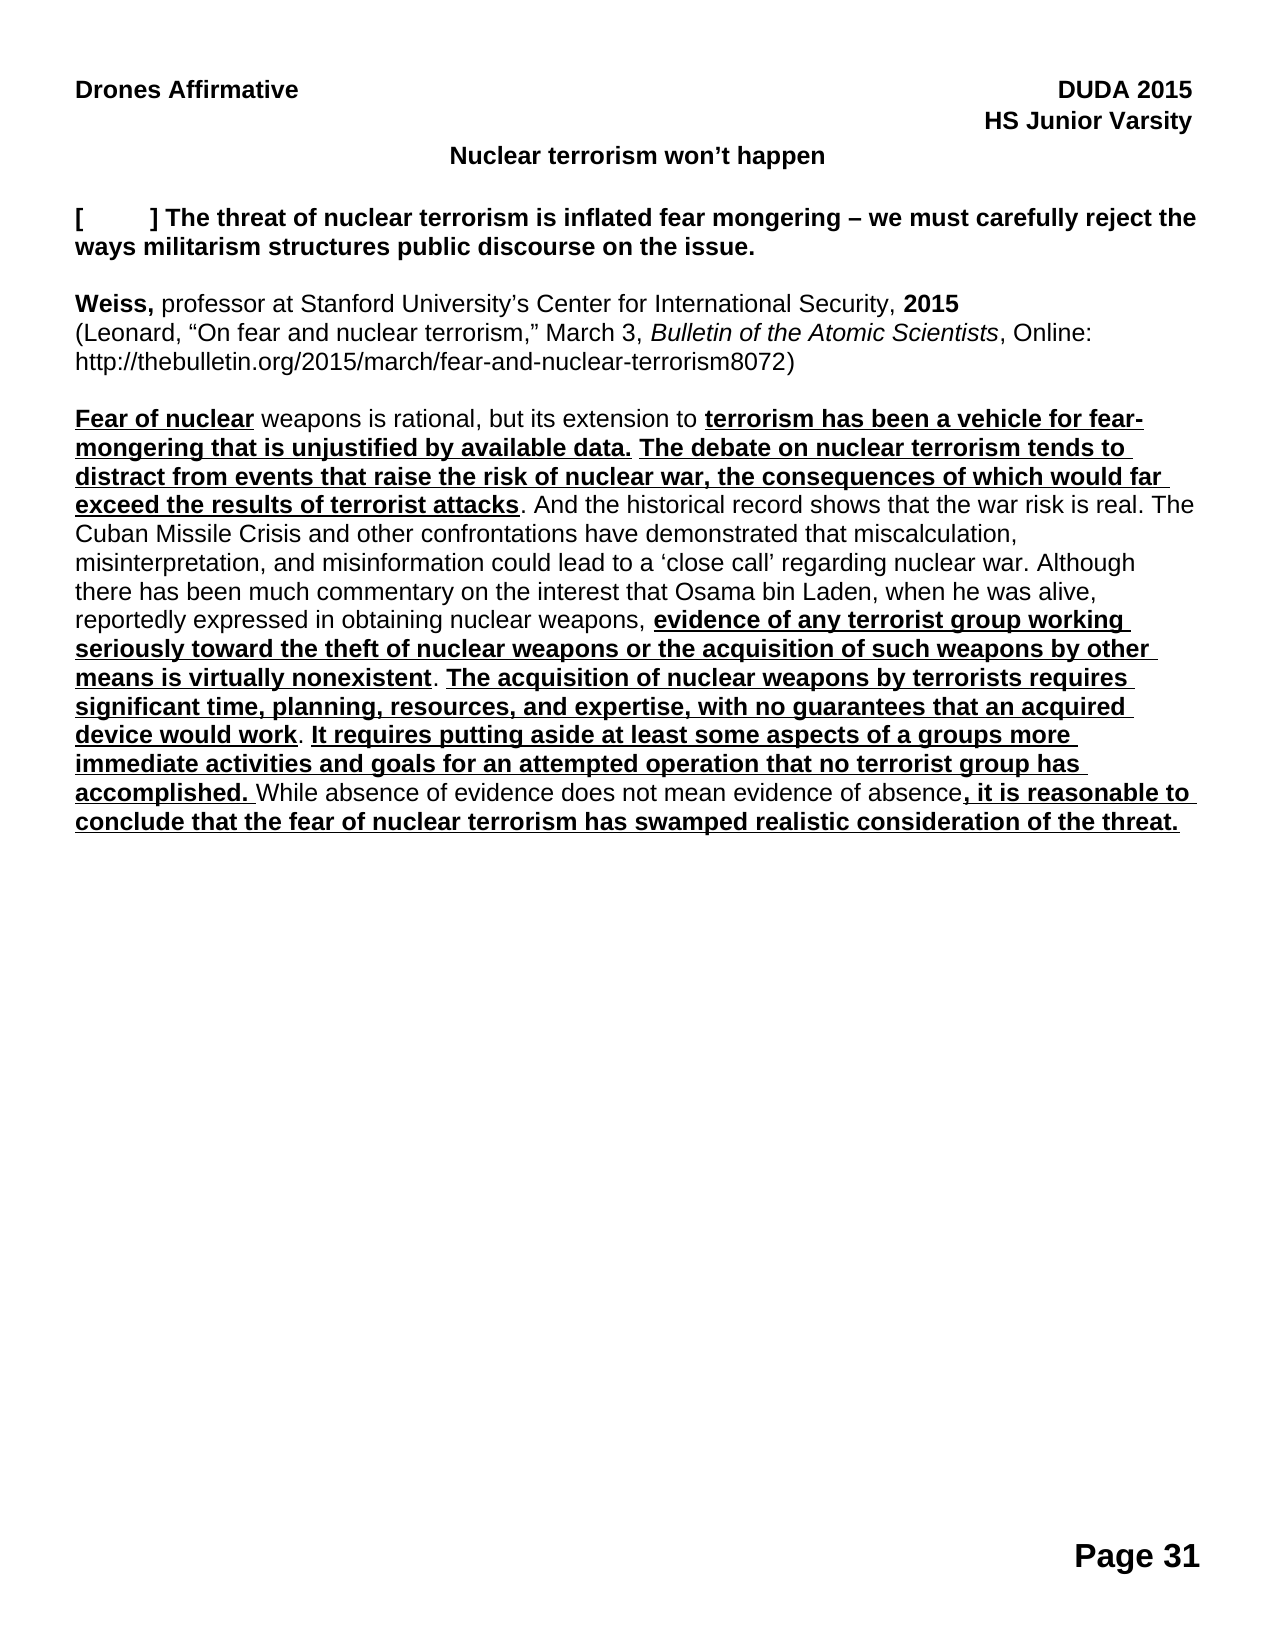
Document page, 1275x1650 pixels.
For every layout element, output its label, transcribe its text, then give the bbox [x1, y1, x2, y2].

text Weiss, professor at Stanford University’s Center for International Security, 2015 [75, 260, 1200, 318]
subtitle Nuclear terrorism won’t happen [75, 141, 1200, 170]
text Fear of nuclear weapons is rational, but its extension to terrorism has been a vehicle for fear-mongering that is unjustified by available data. The debate on nuclear terrorism tends to distract from events that raise the risk of nuclear war, the consequences of which would far exceed the results of terrorist attacks. And the historical record shows that the war risk is real. The Cuban Missile Crisis and other confrontations have demonstrated that miscalculation, misinterpretation, and misinformation could lead to a ‘close call’ regarding nuclear war. Although there has been much commentary on the interest that Osama bin Laden, when he was alive, reportedly expressed in obtaining nuclear weapons, evidence of any terrorist group working seriously toward the theft of nuclear weapons or the acquisition of such weapons by other means is virtually nonexistent. The acquisition of nuclear weapons by terrorists requires significant time, planning, resources, and expertise, with no guarantees that an acquired device would work. It requires putting aside at least some aspects of a groups more immediate activities and goals for an attempted operation that no terrorist group has accomplished. While absence of evidence does not mean evidence of absence, it is reasonable to conclude that the fear of nuclear terrorism has swamped realistic consideration of the threat. [75, 404, 1200, 835]
subtitle [ ] The threat of nuclear terrorism is inflated fear mongering – we must carefully reject the ways militarism structures public discourse on the issue. [75, 203, 1200, 260]
text (Leonard, “On fear and nuclear terrorism,” March 3, Bulletin of the Atomic Scientists, Online: http://thebulletin.org/2015/march/fear-and-nuclear-terrorism8072) [75, 318, 1200, 375]
